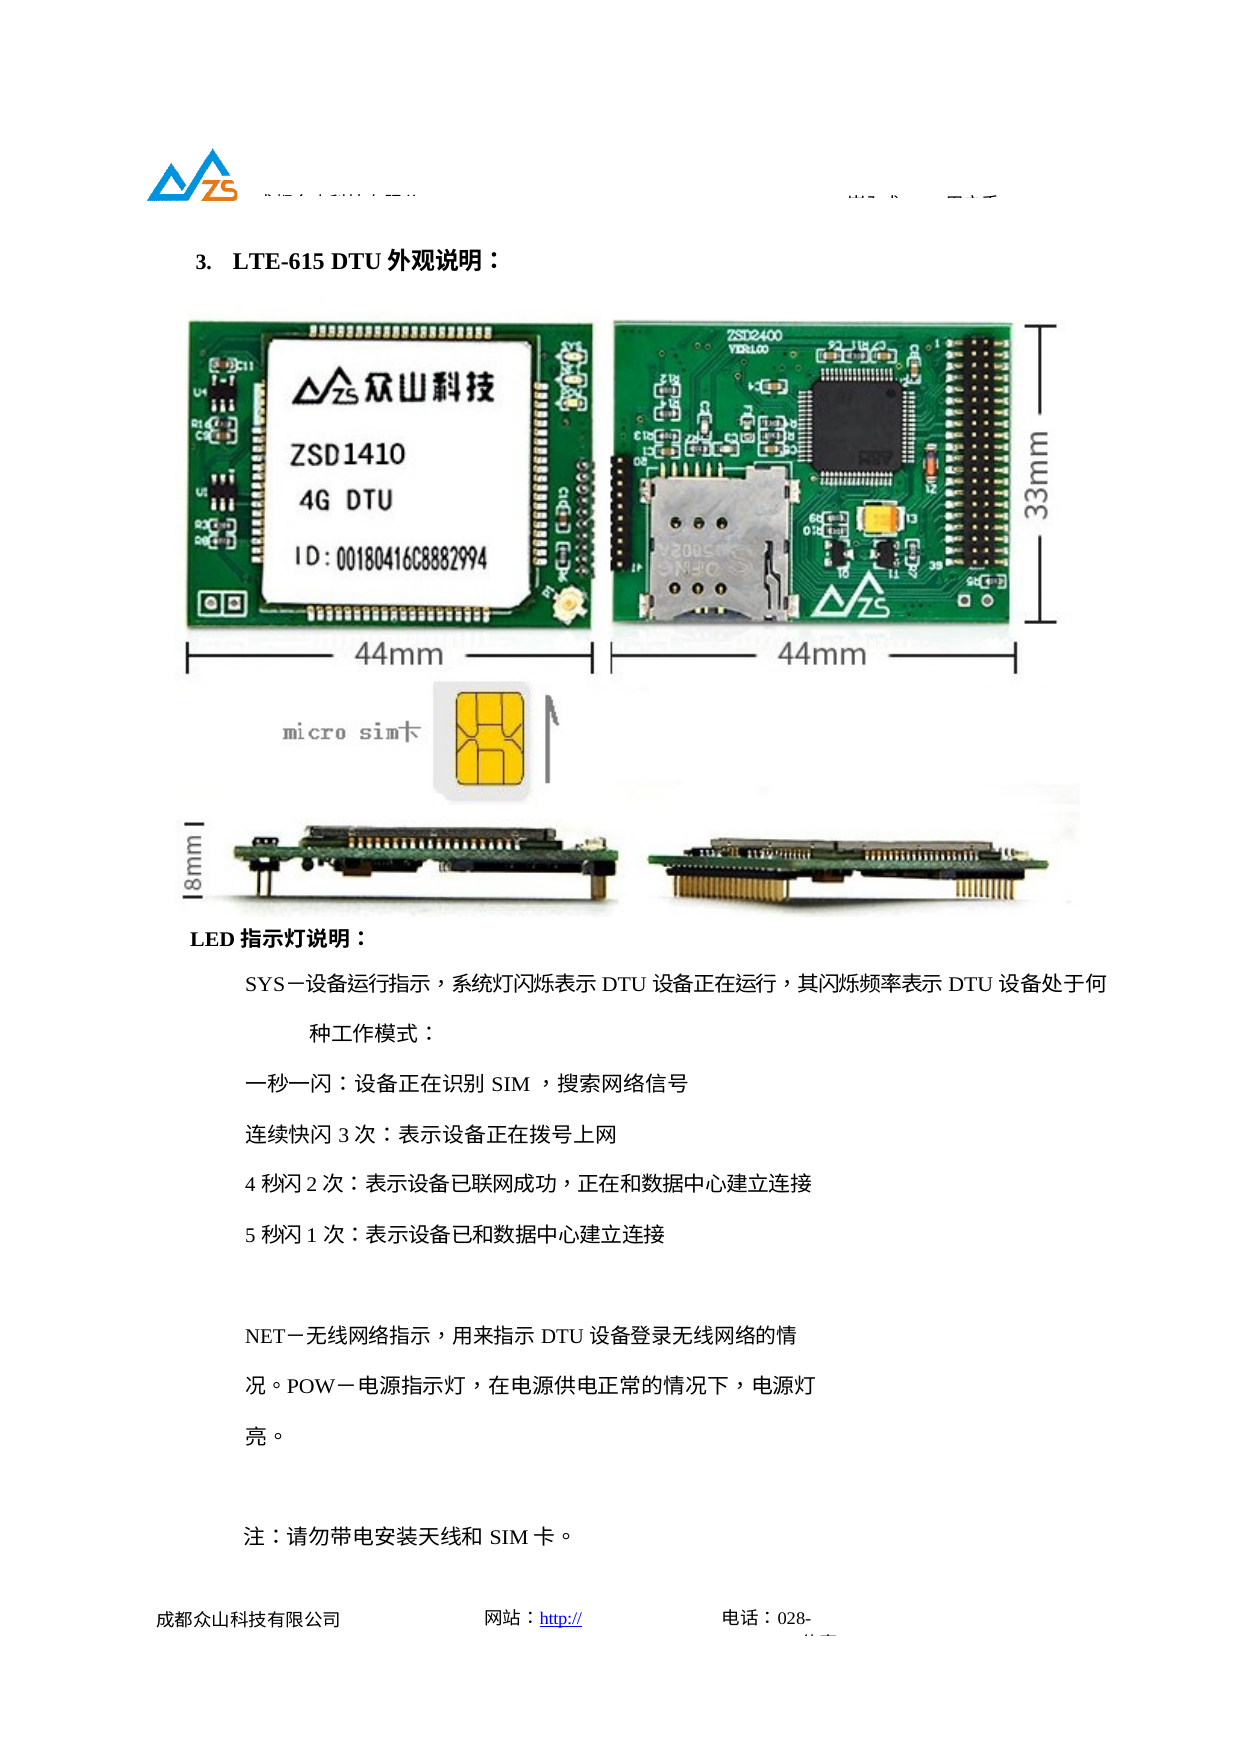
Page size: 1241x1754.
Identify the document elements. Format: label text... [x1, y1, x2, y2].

text 一秒一闪：设备正在识别 SIM ，搜索网络信号 [245, 1069, 1138, 1098]
picture [190, 148, 238, 201]
text NET－无线网络指示，用来指示 DTU 设备登录无线网络的情况。POW－电源指示灯，在电源供电正常的情况下，电源灯亮。 [245, 1321, 853, 1450]
text SYS－设备运行指示，系统灯闪烁表示 DTU 设备正在运行，其闪烁频率表示 DTU 设备处于何 [245, 969, 1138, 997]
picture [174, 296, 1081, 917]
list 秒闪 2 次：表示设备已联网成功，正在和数据中心建立连接 [245, 1169, 1138, 1198]
text 种工作模式： [309, 1019, 1138, 1048]
text 连续快闪 3 次：表示设备正在拨号上网 [245, 1121, 1138, 1149]
list 秒闪 1 次：表示设备已和数据中心建立连接 [245, 1220, 1138, 1248]
text 注：请勿带电安装天线和 SIM 卡。 [243, 1522, 1138, 1550]
subtitle LTE-615 DTU 外观说明： [195, 244, 1138, 277]
picture [161, 178, 185, 193]
picture [147, 148, 211, 198]
